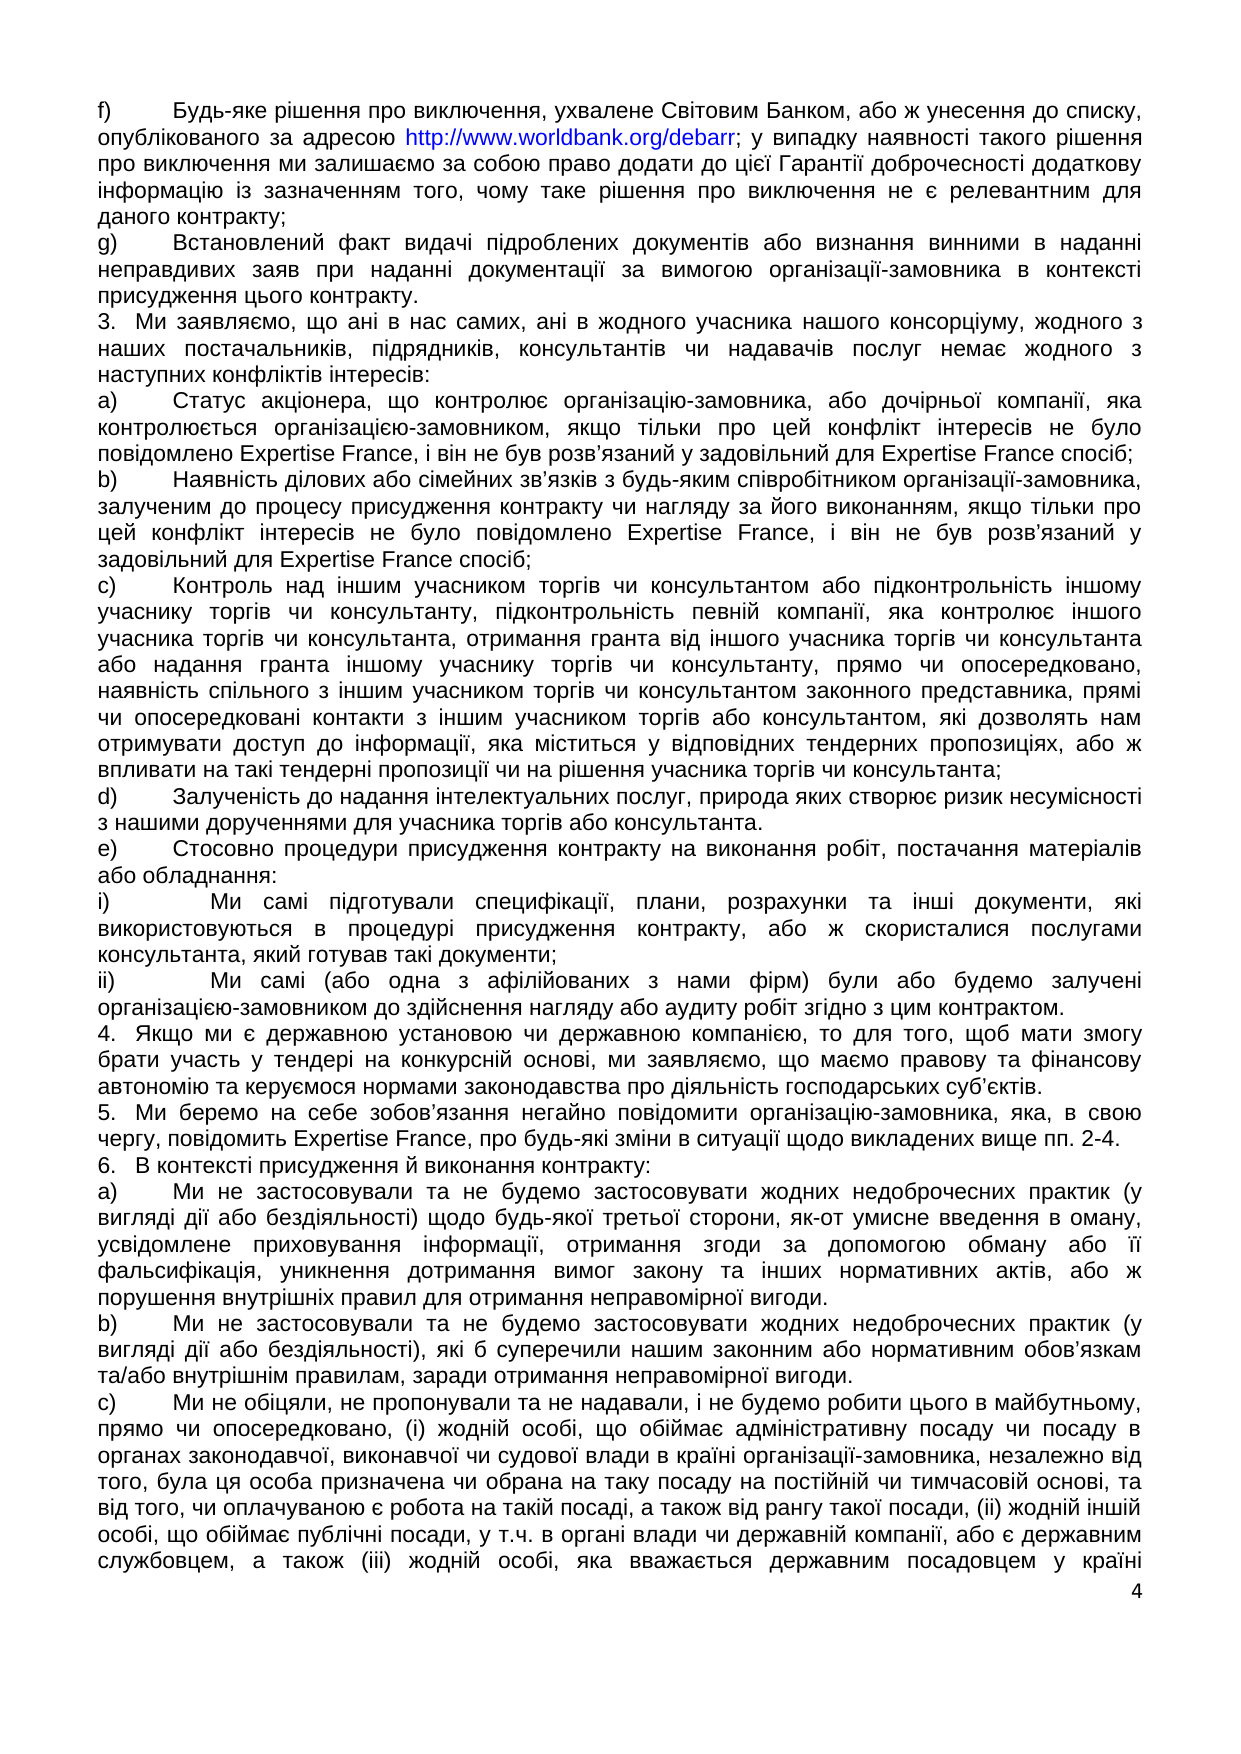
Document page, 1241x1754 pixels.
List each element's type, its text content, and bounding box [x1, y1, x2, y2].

list Статус акціонера, що контролює організацію-замовника, або дочірньої компанії, яка контролюється організацією-замовником, якщо тільки про цей конфлікт інтересів не було повідомлено Expertise France, і він не був розв’язаний у задовільний для Expertise France спосіб; [97, 387, 1143, 466]
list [97, 1389, 1143, 1573]
list Наявність ділових або сімейних зв’язків з будь-яким співробітником організації-замовника, залученим до процесу присудження контракту чи нагляду за його виконанням, якщо тільки про цей конфлікт інтересів не було повідомлено Expertise France, і він не був розв’язаний у задовільний для Expertise France спосіб; [97, 466, 1143, 572]
list Стосовно процедури присудження контракту на виконання робіт, постачання матеріалів або обладнання: [97, 835, 1143, 888]
list Ми самі підготували специфікації, плани, розрахунки та інші документи, які використовуються в процедурі присудження контракту, або ж скористалися послугами консультанта, який готував такі документи; [97, 888, 1143, 967]
list Ми не застосовували та не будемо застосовувати жодних недоброчесних практик (у вигляді дії або бездіяльності), які б суперечили нашим законним або нормативним обов’язкам та/або внутрішнім правилам, заради отримання неправомірної вигоди. [97, 1310, 1143, 1389]
list Будь-яке рішення про виключення, ухвалене Світовим Банком, або ж унесення до списку, опублікованого за адресою http://www.worldbank.org/debarr; у випадку наявності такого рішення про виключення ми залишаємо за собою право додати до цієї Гарантії доброчесності додаткову інформацію із зазначенням того, чому таке рішення про виключення не є релевантним для даного контракту; [97, 97, 1143, 229]
list Ми заявляємо, що ані в нас самих, ані в жодного учасника нашого консорціуму, жодного з наших постачальників, підрядників, консультантів чи надавачів послуг немає жодного з наступних конфліктів інтересів: [97, 308, 1143, 387]
list Якщо ми є державною установою чи державною компанією, то для того, щоб мати змогу брати участь у тендері на конкурсній основі, ми заявляємо, що маємо правову та фінансову автономію та керуємося нормами законодавства про діяльність господарських суб’єктів. [97, 1020, 1143, 1099]
list Ми беремо на себе зобов’язання негайно повідомити організацію-замовника, яка, в свою чергу, повідомить Expertise France, про будь-які зміни в ситуації щодо викладених вище пп. 2-4. [97, 1099, 1143, 1152]
list Контроль над іншим учасником торгів чи консультантом або підконтрольність іншому учаснику торгів чи консультанту, підконтрольність певній компанії, яка контролює іншого учасника торгів чи консультанта, отримання гранта від іншого учасника торгів чи консультанта або надання гранта іншому учаснику торгів чи консультанту, прямо чи опосередковано, наявність спільного з іншим учасником торгів чи консультантом законного представника, прямі чи опосередковані контакти з іншим учасником торгів або консультантом, які дозволять нам отримувати доступ до інформації, яка міститься у відповідних тендерних пропозиціях, або ж впливати на такі тендерні пропозиції чи на рішення учасника торгів чи консультанта; [97, 572, 1143, 783]
list Ми не застосовували та не будемо застосовувати жодних недоброчесних практик (у вигляді дії або бездіяльності) щодо будь-якої третьої сторони, як-от умисне введення в оману, усвідомлене приховування інформації, отримання згоди за допомогою обману або її фальсифікація, уникнення дотримання вимог закону та інших нормативних актів, або ж порушення внутрішніх правил для отримання неправомірної вигоди. [97, 1178, 1143, 1310]
list Встановлений факт видачі підроблених документів або визнання винними в наданні неправдивих заяв при наданні документації за вимогою організації-замовника в контексті присудження цього контракту. [97, 229, 1143, 308]
list В контексті присудження й виконання контракту: [97, 1152, 1143, 1178]
list Залученість до надання інтелектуальних послуг, природа яких створює ризик несумісності з нашими дорученнями для учасника торгів або консультанта. [97, 783, 1143, 835]
list Ми самі (або одна з афілійованих з нами фірм) були або будемо залучені організацією-замовником до здійснення нагляду або аудиту робіт згідно з цим контрактом. [97, 967, 1143, 1020]
